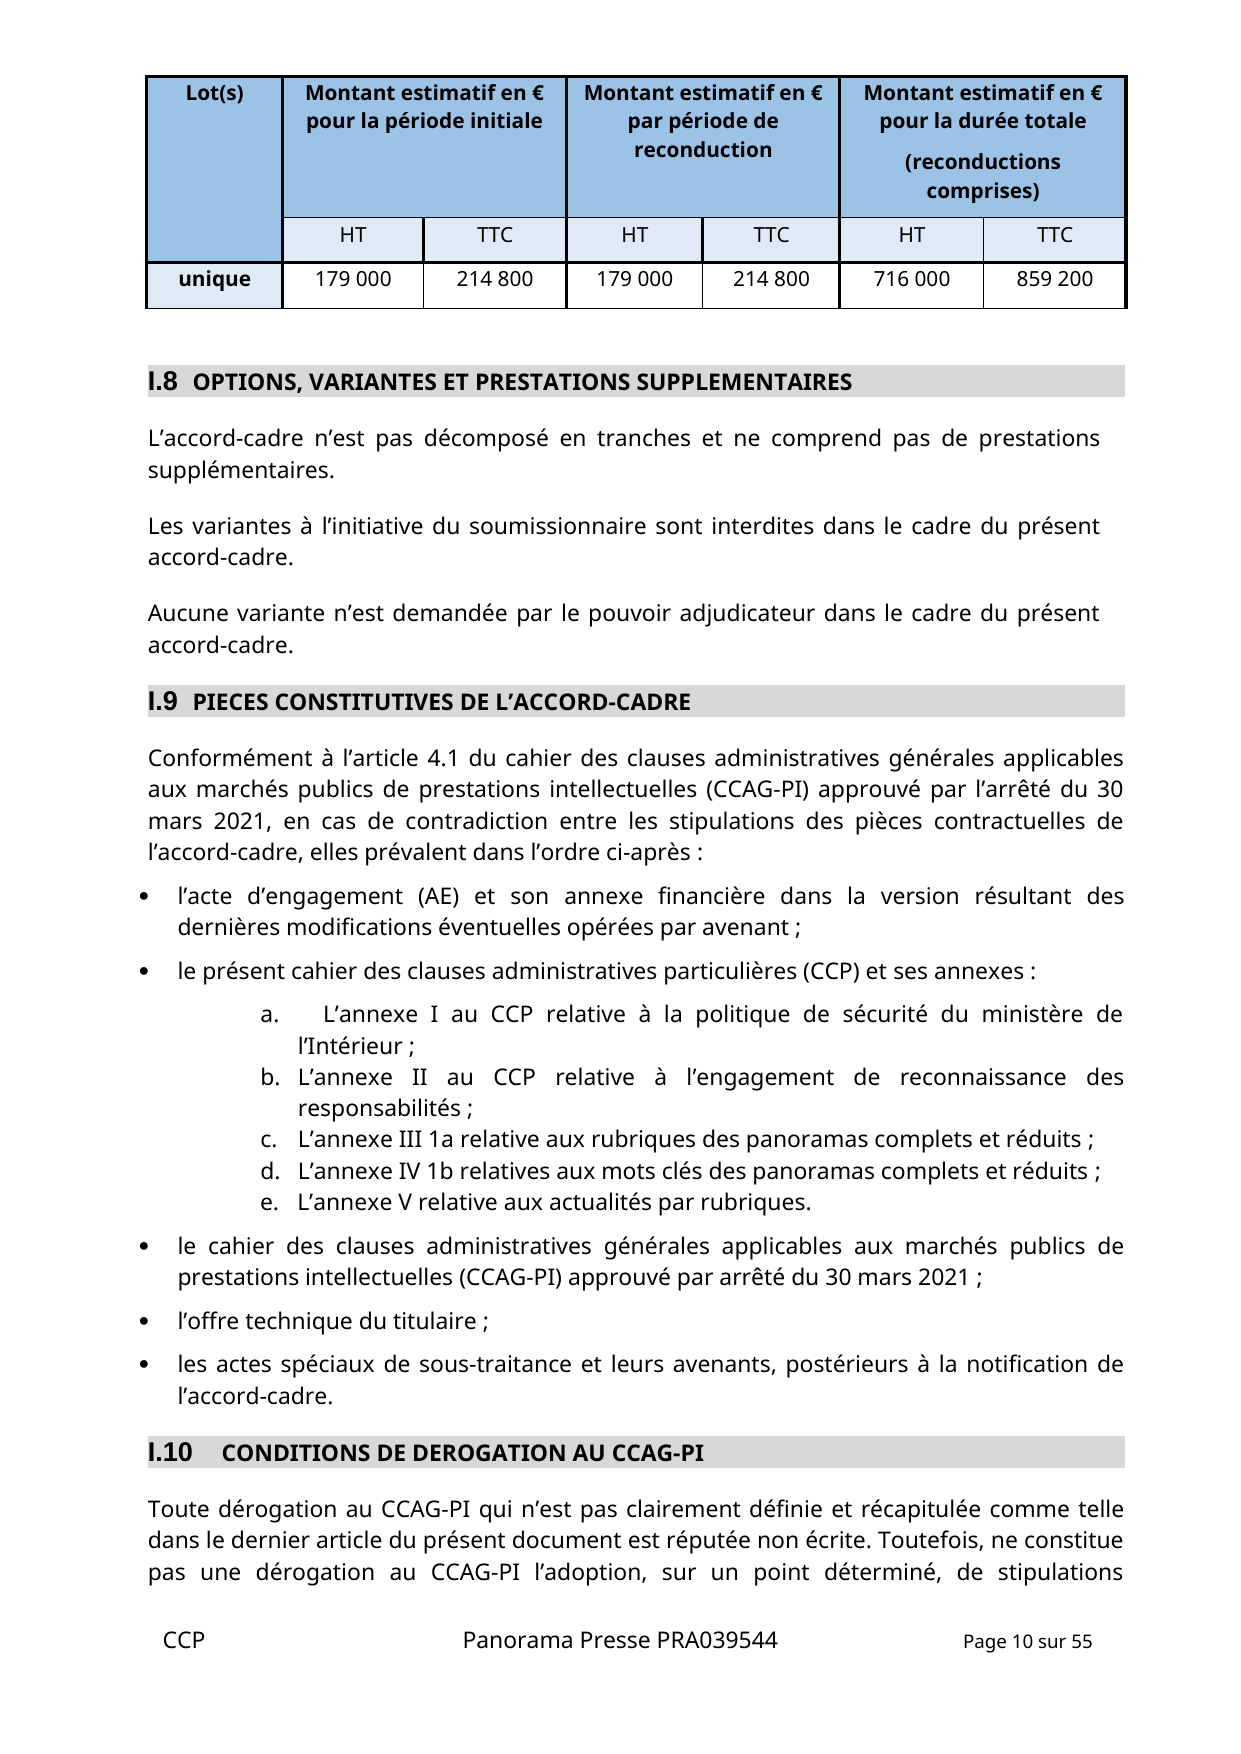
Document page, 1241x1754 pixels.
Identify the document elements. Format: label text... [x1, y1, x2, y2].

table_cell 859 200 [984, 264, 1124, 308]
table_cell TTC [984, 218, 1124, 261]
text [148, 1493, 1125, 1587]
table_cell TTC [704, 218, 838, 261]
table_header Montant estimatif en € pour la durée totale (reconductions comprises) [841, 78, 1124, 217]
list Les variantes à l’initiative du soumissionnaire sont interdites dans le cadre du présent accord-cadre. [148, 510, 1101, 572]
list L’annexe V relative aux actualités par rubriques. [260, 1186, 1125, 1217]
list Aucune variante n’est demandée par le pouvoir adjudicateur dans le cadre du présent accord-cadre. [148, 597, 1101, 660]
subtitle OPTIONS, VARIANTES ET PRESTATIONS SUPPLEMENTAIRES [148, 365, 1125, 397]
list le présent cahier des clauses administratives particulières (CCP) et ses annexes : [140, 954, 1125, 986]
table_cell HT [841, 218, 983, 261]
table_cell 214 800 [703, 264, 838, 308]
text Conformément à l’article 4.1 du cahier des clauses administratives générales applicables aux marchés publics de prestations intellectuelles (CCAG-PI) approuvé par l’arrêté du 30 mars 2021, en cas de contradiction entre les stipulations des pièces contractuelles de l’accord-cadre, elles prévalent dans l’ordre ci-après : [148, 742, 1125, 867]
list L’accord-cadre n’est pas décomposé en tranches et ne comprend pas de prestations supplémentaires. [148, 422, 1101, 485]
table_cell 716 000 [841, 264, 983, 308]
table_cell TTC [425, 218, 565, 261]
list l’acte d’engagement (AE) et son annexe financière dans la version résultant des dernières modifications éventuelles opérées par avenant ; [140, 879, 1125, 942]
table_header Montant estimatif en € par période de reconduction [568, 78, 838, 217]
table_header Lot(s) [148, 78, 281, 261]
subtitle CONDITIONS DE DEROGATION AU CCAG-PI [148, 1436, 1125, 1468]
subtitle PIECES CONSTITUTIVES DE L’ACCORD-CADRE [148, 685, 1125, 717]
list le cahier des clauses administratives générales applicables aux marchés publics de prestations intellectuelles (CCAG-PI) approuvé par arrêté du 30 mars 2021 ; [140, 1229, 1125, 1292]
table_cell 179 000 [284, 264, 423, 308]
table_cell unique [148, 264, 281, 308]
table_header Montant estimatif en € pour la période initiale [284, 78, 565, 217]
list les actes spéciaux de sous-traitance et leurs avenants, postérieurs à la notification de l’accord-cadre. [140, 1348, 1125, 1411]
list L’annexe I au CCP relative à la politique de sécurité du ministère de l’Intérieur ; [260, 998, 1125, 1061]
list l’offre technique du titulaire ; [140, 1304, 1125, 1336]
table_cell 179 000 [568, 264, 702, 308]
table_cell HT [284, 218, 422, 261]
list L’annexe II au CCP relative à l’engagement de reconnaissance des responsabilités ; [260, 1061, 1125, 1123]
list L’annexe III 1a relative aux rubriques des panoramas complets et réduits ; [260, 1123, 1125, 1154]
list L’annexe IV 1b relatives aux mots clés des panoramas complets et réduits ; [260, 1154, 1125, 1186]
table_cell 214 800 [424, 264, 565, 308]
table_cell HT [568, 218, 701, 261]
